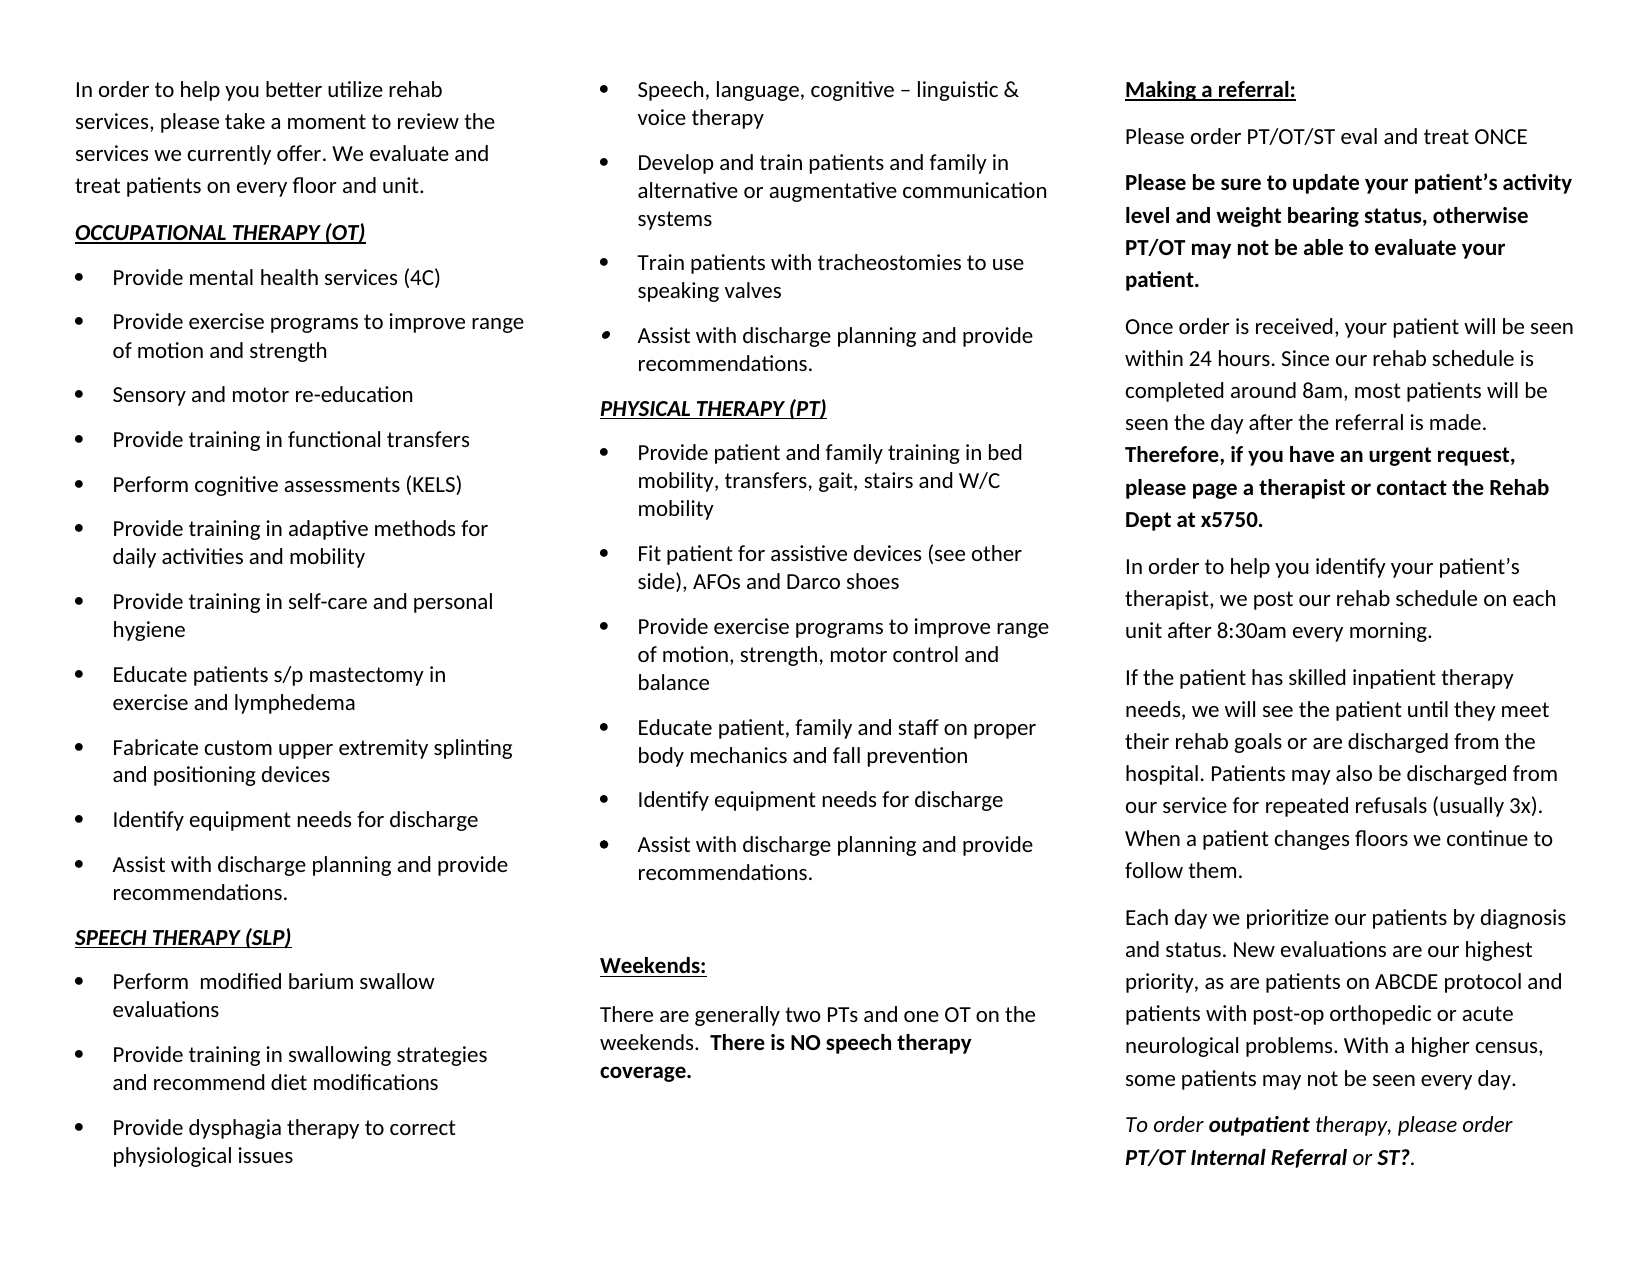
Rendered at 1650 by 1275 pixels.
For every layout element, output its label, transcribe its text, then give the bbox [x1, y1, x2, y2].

list Fit patient for assistive devices (see other side), AFOs and Darco shoes [600, 539, 1050, 595]
list Sensory and motor re-education [75, 380, 525, 408]
text Please order PT/OT/ST eval and treat ONCE [1125, 122, 1575, 150]
text In order to help you identify your patient’s therapist, we post our rehab schedule on each unit after 8:30am every morning. [1125, 552, 1575, 644]
text To order outpatient therapy, please order PT/OT Internal Referral or ST?. [1125, 1111, 1575, 1171]
list Identify equipment needs for discharge [75, 805, 525, 833]
list Provide training in swallowing strategies and recommend diet modifications [75, 1040, 525, 1096]
text SPEECH THERAPY (SLP) [75, 923, 525, 951]
list Provide training in self-care and personal hygiene [75, 587, 525, 643]
list Provide training in adaptive methods for daily activities and mobility [75, 514, 525, 571]
list Provide training in functional transfers [75, 425, 525, 453]
list Provide exercise programs to improve range of motion and strength [75, 308, 525, 364]
list Provide exercise programs to improve range of motion, strength, motor control and balance [600, 612, 1050, 696]
text If the patient has skilled inpatient therapy needs, we will see the patient until they meet their rehab goals or are discharged from the hospital. Patients may also be discharged from our service for repeated refusals (usually 3x). When a patient changes floors we continue to follow them. [1125, 663, 1575, 884]
text In order to help you better utilize rehab services, please take a moment to review the services we currently offer. We evaluate and treat patients on every floor and unit. [75, 75, 525, 199]
list Assist with discharge planning and provide recommendations. [600, 830, 1050, 886]
text Weekends: [600, 952, 1050, 980]
list Develop and train patients and family in alternative or augmentative communication systems [600, 148, 1050, 232]
text Making a referral: [1125, 75, 1575, 103]
list Fabricate custom upper extremity splinting and positioning devices [75, 733, 525, 789]
list Provide mental health services (4C) [75, 263, 525, 291]
text PHYSICAL THERAPY (PT) [600, 394, 1050, 422]
list Speech, language, cognitive – linguistic & voice therapy [600, 75, 1050, 131]
list Provide dysphagia therapy to correct physiological issues [75, 1113, 525, 1169]
list Provide patient and family training in bed mobility, transfers, gait, stairs and W/C mobility [600, 438, 1050, 523]
list Assist with discharge planning and provide recommendations. [75, 850, 525, 906]
list Perform cognitive assessments (KELS) [75, 470, 525, 498]
list Educate patient, family and staff on proper body mechanics and fall prevention [600, 713, 1050, 769]
list Identify equipment needs for discharge [600, 785, 1050, 813]
text Please be sure to update your patient’s activity level and weight bearing status, otherwise PT/OT may not be able to evaluate your patient. [1125, 168, 1575, 293]
text Once order is received, your patient will be seen within 24 hours. Since our rehab schedule is completed around 8am, most patients will be seen the day after the referral is made. Therefore, if you have an urgent request, please page a therapist or contact the Rehab Dept at x5750. [1125, 312, 1575, 533]
list Train patients with tracheostomies to use speaking valves [600, 248, 1050, 304]
text There are generally two PTs and one OT on the weekends. There is NO speech therapy coverage. [600, 1001, 1050, 1084]
list Assist with discharge planning and provide recommendations. [600, 321, 1050, 377]
text OCCUPATIONAL THERAPY (OT) [75, 218, 525, 246]
text Each day we prioritize our patients by diagnosis and status. New evaluations are our highest priority, as are patients on ABCDE protocol and patients with post-op orthopedic or acute neurological problems. With a higher census, some patients may not be seen every day. [1125, 903, 1575, 1092]
list Perform modified barium swallow evaluations [75, 967, 525, 1023]
list Educate patients s/p mastectomy in exercise and lymphedema [75, 660, 525, 716]
